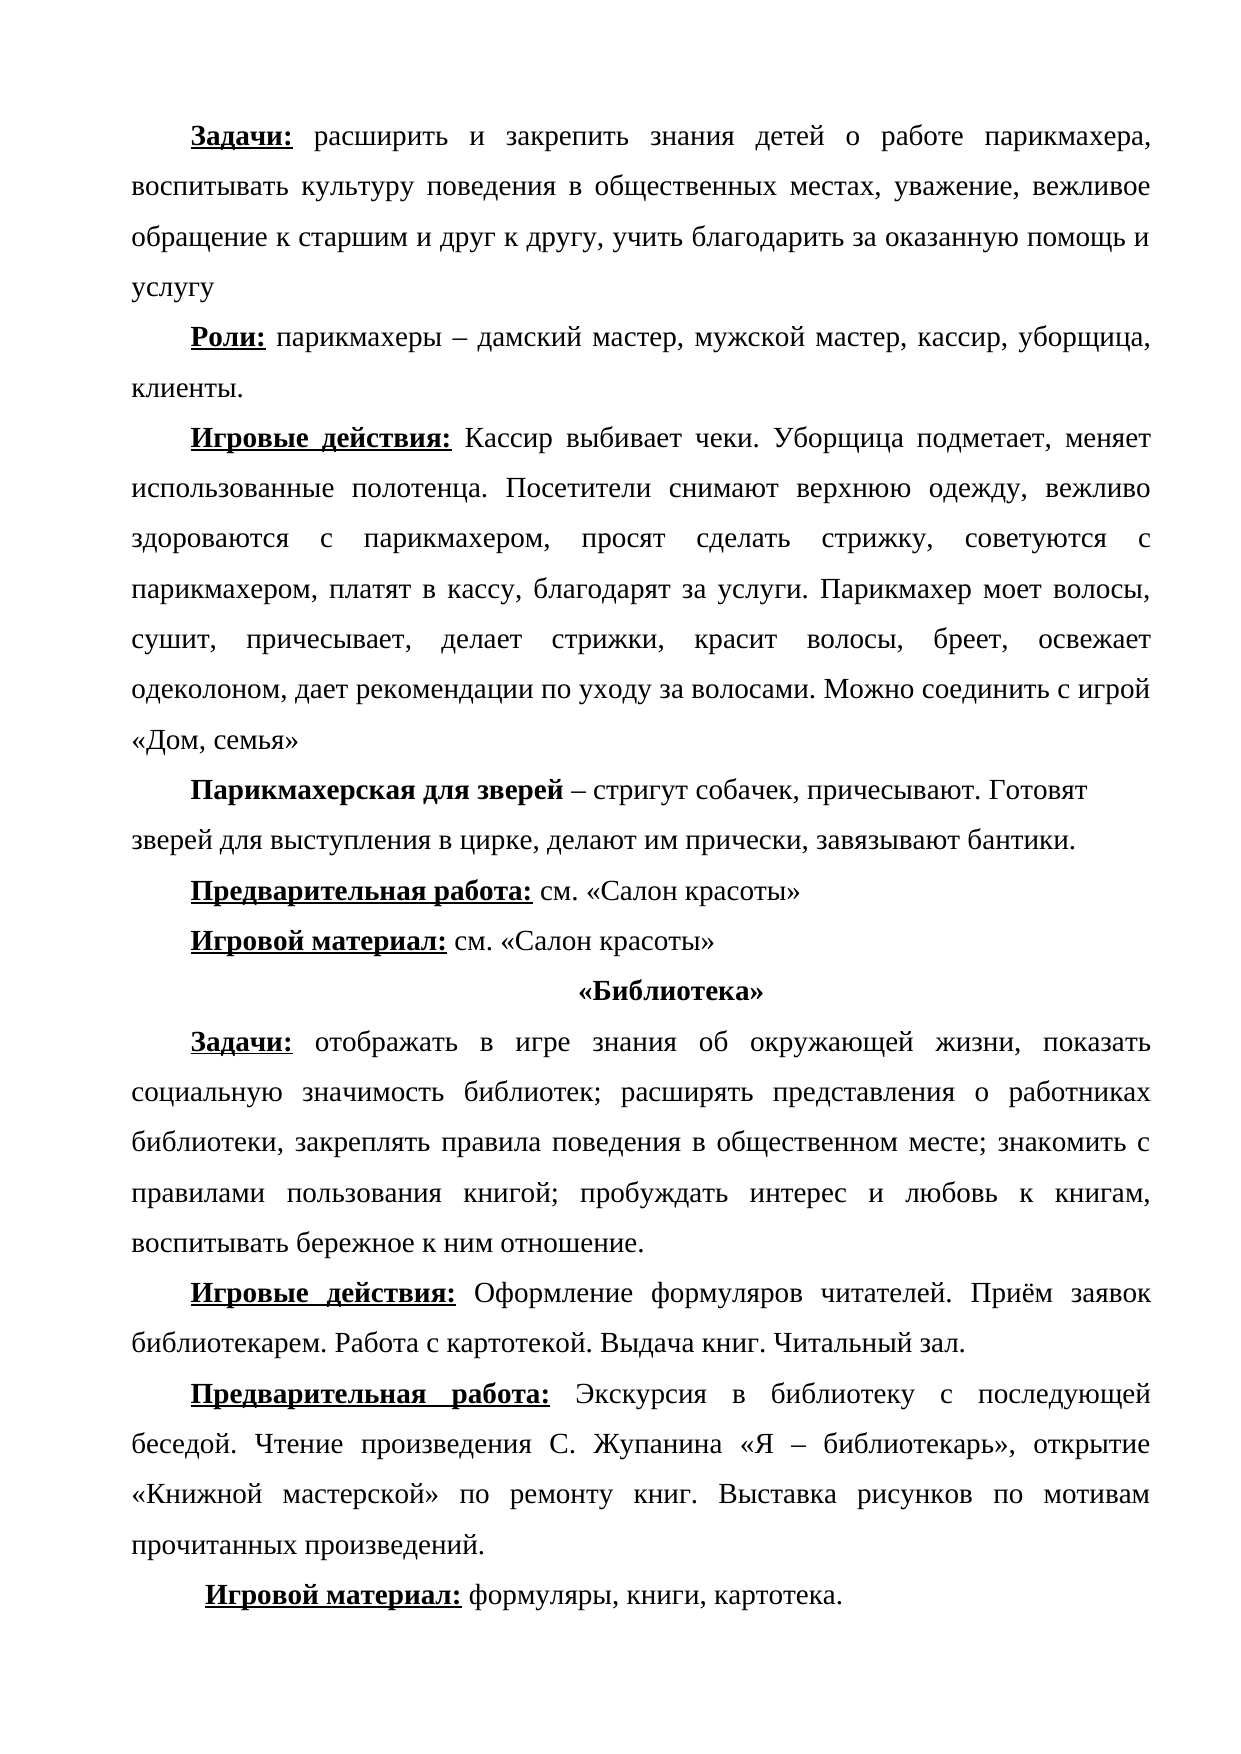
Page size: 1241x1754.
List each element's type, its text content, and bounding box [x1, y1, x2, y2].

text Парикмахерская для зверей – стригут собачек, причесывают. Готовят зверей для выступления в цирке, делают им прически, завязывают бантики. [131, 772, 1152, 856]
text Игровые действия: Оформление формуляров читателей. Приём заявок библиотекарем. Работа с картотекой. Выдача книг. Читальный зал. [131, 1275, 1152, 1359]
text Предварительная работа: Экскурсия в библиотеку с последующей беседой. Чтение произведения С. Жупанина «Я – библиотекарь», открытие «Книжной мастерской» по ремонту книг. Выставка рисунков по мотивам прочитанных произведений. [131, 1376, 1152, 1560]
text Предварительная работа: см. «Салон красоты» [131, 873, 1152, 906]
text Игровой материал: формуляры, книги, картотека. [131, 1577, 1152, 1611]
text Роли: парикмахеры – дамский мастер, мужской мастер, кассир, уборщица, клиенты. [131, 319, 1152, 403]
text Задачи: отображать в игре знания об окружающей жизни, показать социальную значимость библиотек; расширять представления о работниках библиотеки, закреплять правила поведения в общественном месте; знакомить с правилами пользования книгой; пробуждать интерес и любовь к книгам, воспитывать бережное к ним отношение. [131, 1024, 1152, 1258]
text Задачи: расширить и закрепить знания детей о работе парикмахера, воспитывать культуру поведения в общественных местах, уважение, вежливое обращение к старшим и друг к другу, учить благодарить за оказанную помощь и услугу [131, 118, 1152, 303]
text «Библиотека» [131, 973, 1152, 1007]
text Игровые действия: Кассир выбивает чеки. Уборщица подметает, меняет использованные полотенца. Посетители снимают верхнюю одежду, вежливо здороваются с парикмахером, просят сделать стрижку, советуются с парикмахером, платят в кассу, благодарят за услуги. Парикмахер моет волосы, сушит, причесывает, делает стрижки, красит волосы, бреет, освежает одеколоном, дает рекомендации по уходу за волосами. Можно соединить с игрой «Дом, семья» [131, 420, 1152, 755]
text Игровой материал: см. «Салон красоты» [131, 923, 1152, 957]
